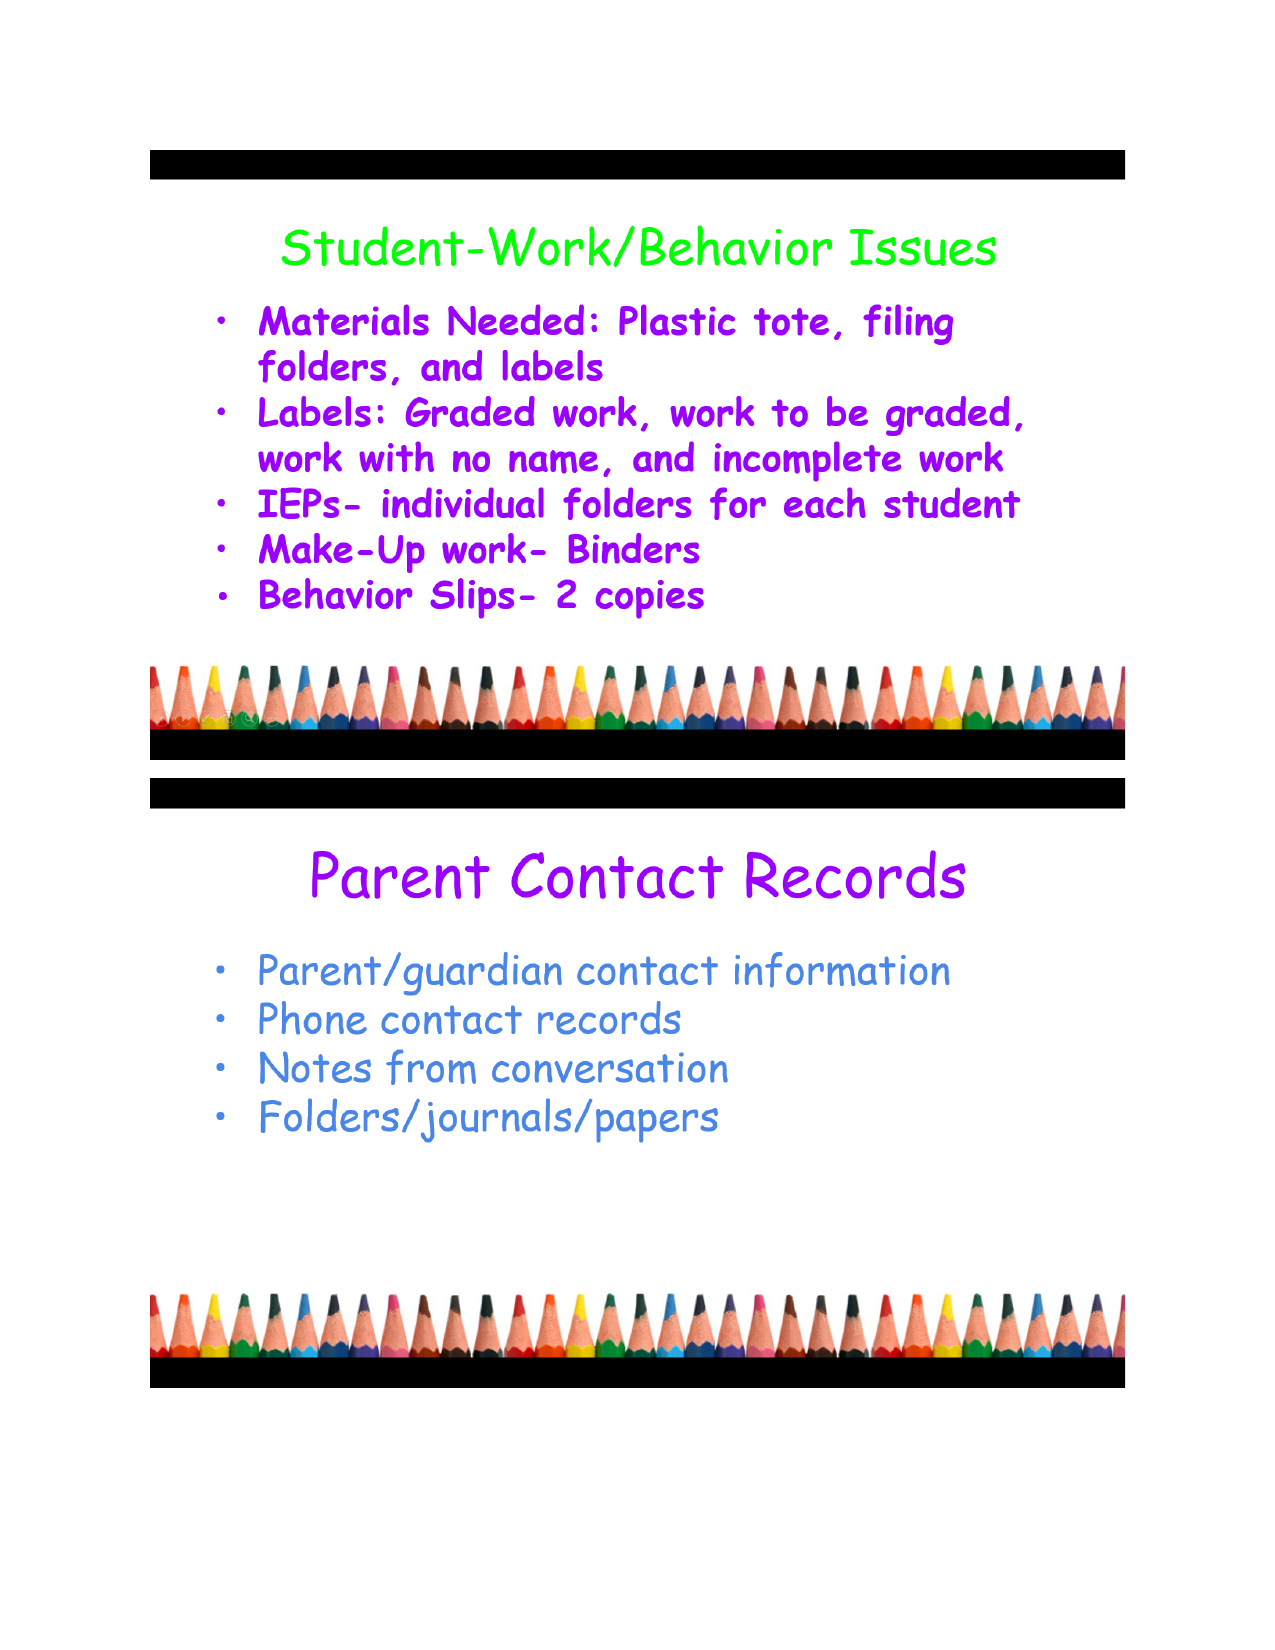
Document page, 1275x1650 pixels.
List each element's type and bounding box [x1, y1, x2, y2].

picture [150, 150, 1125, 760]
picture [150, 778, 1125, 1388]
